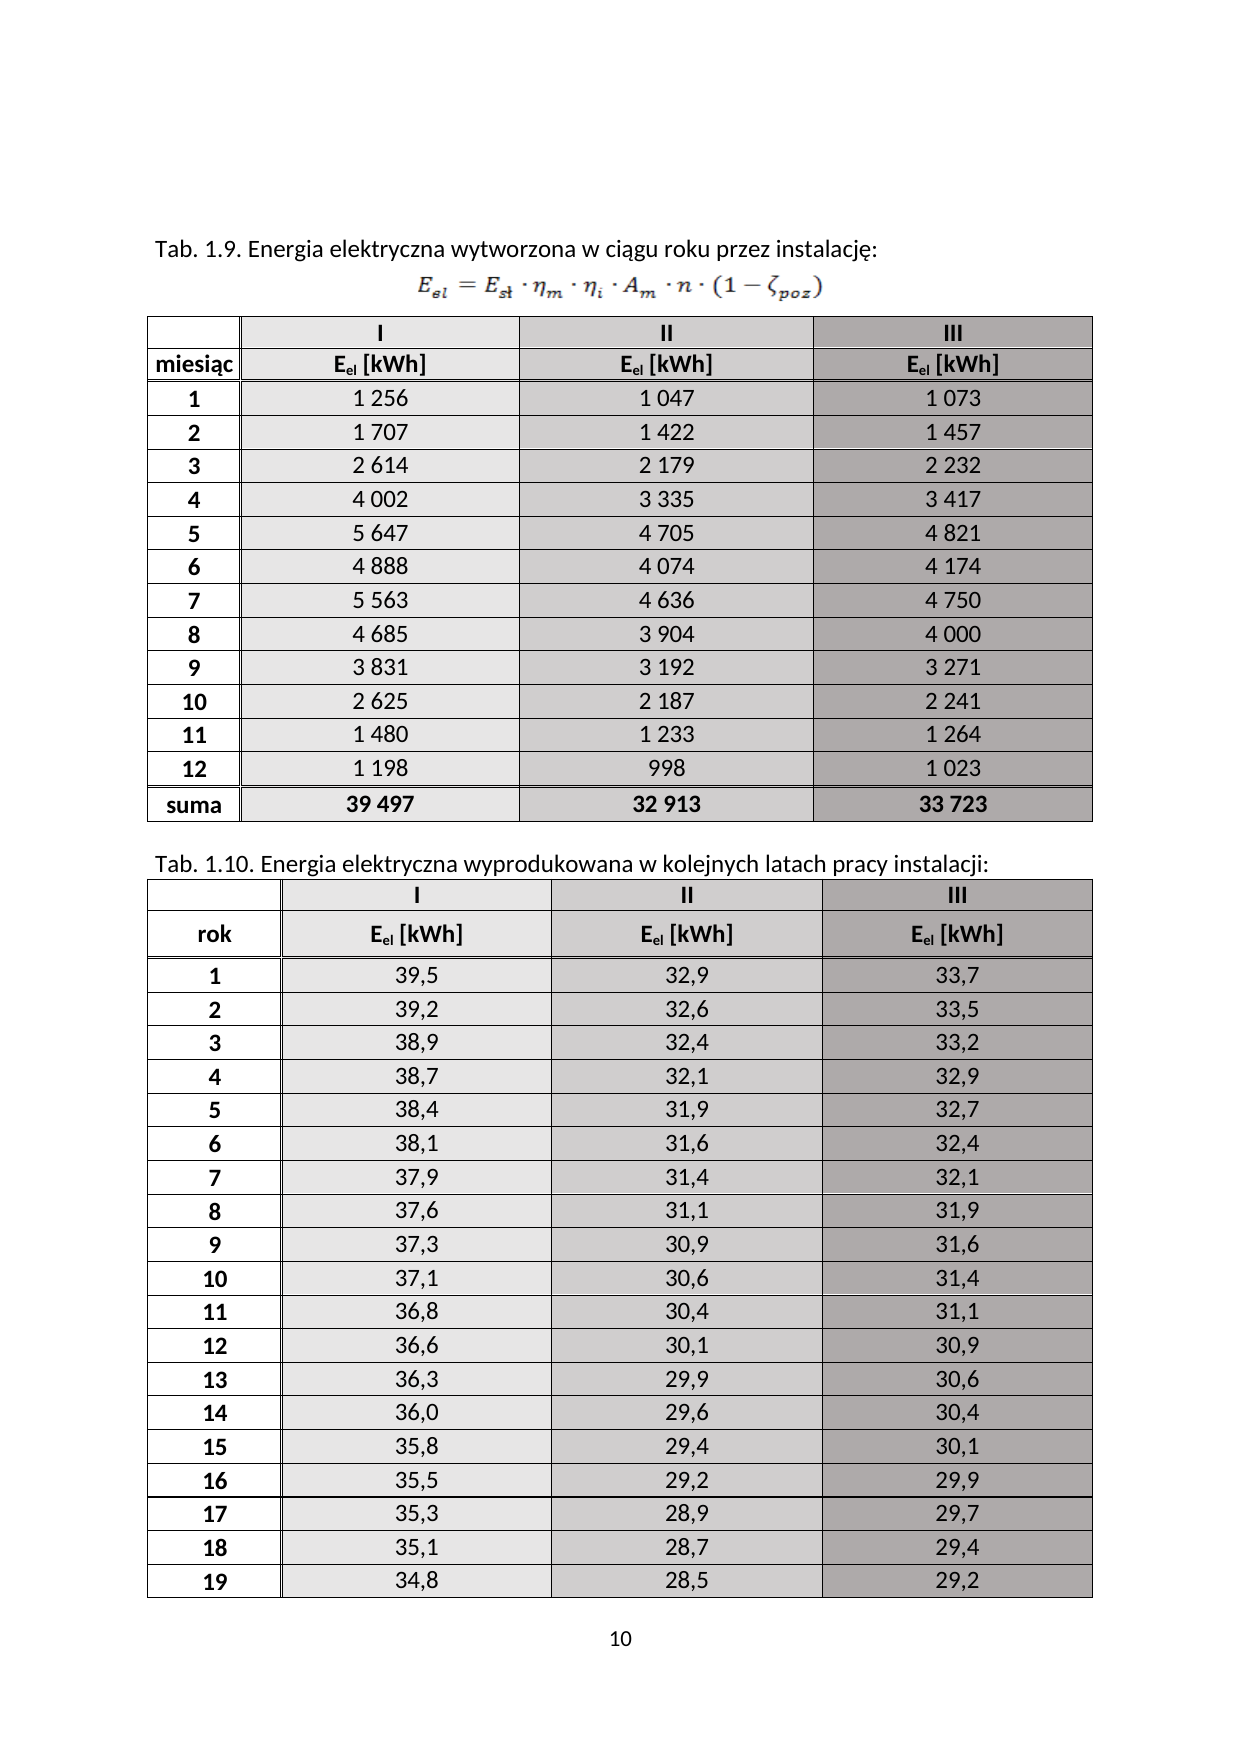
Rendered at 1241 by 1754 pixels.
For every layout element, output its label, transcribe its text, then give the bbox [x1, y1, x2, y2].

table_cell 14 [148, 1396, 280, 1429]
table_cell 16 [148, 1464, 280, 1496]
table_cell 5 647 [242, 517, 519, 549]
table_cell Eel [kWh] [552, 911, 822, 956]
table_cell 36,6 [283, 1329, 551, 1362]
table_cell 15 [148, 1430, 280, 1463]
table_cell 6 [148, 1127, 280, 1160]
table_cell 8 [148, 1195, 280, 1227]
table_cell 13 [148, 1363, 280, 1395]
table_cell 2 625 [242, 685, 519, 718]
table_cell 2 [148, 416, 239, 448]
table_cell III [823, 880, 1092, 910]
table_cell 31,9 [552, 1094, 822, 1126]
table_cell 4 636 [520, 584, 813, 617]
table_cell II [520, 317, 813, 347]
table_cell 1 707 [242, 416, 519, 448]
table_cell 37,6 [283, 1195, 551, 1227]
table_cell 10 [148, 1262, 280, 1294]
table_cell 4 [148, 483, 239, 516]
table_cell 6 [148, 550, 239, 583]
table_cell [148, 880, 280, 910]
table_cell 30,1 [823, 1430, 1092, 1463]
table_cell 12 [148, 1329, 280, 1362]
table_cell 18 [148, 1531, 280, 1564]
table_cell 31,6 [552, 1127, 822, 1160]
table_cell Eel [kWh] [823, 911, 1092, 956]
table_cell Eel [kWh] [242, 349, 519, 379]
table_cell 32,4 [552, 1026, 822, 1059]
table_cell 31,4 [552, 1161, 822, 1193]
table_cell 30,4 [823, 1396, 1092, 1429]
table_cell Tab. 1.10. Energia elektryczna wyprodukowana w kolejnych latach pracy instalacji: [148, 822, 1093, 878]
table_cell 36,3 [283, 1363, 551, 1395]
table_cell II [552, 880, 822, 910]
table_cell 1 233 [520, 719, 813, 751]
table_cell I [283, 880, 551, 910]
table_cell 1 023 [814, 752, 1092, 785]
table_cell 4 174 [814, 550, 1092, 583]
table_cell 34,8 [283, 1565, 551, 1597]
table_cell 4 705 [520, 517, 813, 549]
table_cell 31,1 [552, 1195, 822, 1227]
table_cell 32,9 [823, 1060, 1092, 1093]
table_cell 5 563 [242, 584, 519, 617]
table_cell 1 457 [814, 416, 1092, 448]
table_cell 31,1 [823, 1296, 1092, 1328]
table_cell 1 [148, 959, 280, 992]
table_cell 33,5 [823, 993, 1092, 1025]
table_cell 9 [148, 651, 239, 684]
table_cell 32,4 [823, 1127, 1092, 1160]
table_cell 39,5 [283, 959, 551, 992]
table_cell 35,3 [283, 1498, 551, 1530]
table_cell miesiąc [148, 349, 239, 379]
table_cell 38,7 [283, 1060, 551, 1093]
table_cell 36,0 [283, 1396, 551, 1429]
table_cell 10 [148, 685, 239, 718]
table_cell 2 179 [520, 450, 813, 482]
table_cell 1 198 [242, 752, 519, 785]
table_cell 35,8 [283, 1430, 551, 1463]
table_cell 29,6 [552, 1396, 822, 1429]
table_cell 7 [148, 584, 239, 617]
table_cell 3 335 [520, 483, 813, 516]
table_cell 29,2 [823, 1565, 1092, 1597]
table_cell 8 [148, 618, 239, 650]
table_cell 29,4 [552, 1430, 822, 1463]
table_cell 32,6 [552, 993, 822, 1025]
table_cell 32,1 [552, 1060, 822, 1093]
table_cell 31,4 [823, 1262, 1092, 1294]
table_cell 38,4 [283, 1094, 551, 1126]
table_cell 32,7 [823, 1094, 1092, 1126]
table_cell 1 480 [242, 719, 519, 751]
table_cell 4 002 [242, 483, 519, 516]
table_cell 1 264 [814, 719, 1092, 751]
table_cell 4 888 [242, 550, 519, 583]
table_cell 2 614 [242, 450, 519, 482]
table_cell 12 [148, 752, 239, 785]
table_cell I [242, 317, 519, 347]
table_cell 35,1 [283, 1531, 551, 1564]
table_cell 3 271 [814, 651, 1092, 684]
table_cell 32 913 [520, 788, 813, 821]
table_cell 4 821 [814, 517, 1092, 549]
table_cell 38,1 [283, 1127, 551, 1160]
table_cell 1 256 [242, 382, 519, 415]
table_cell [148, 308, 241, 316]
table_cell 30,4 [552, 1296, 822, 1328]
table_cell 1 073 [814, 382, 1092, 415]
table_cell 31,6 [823, 1228, 1092, 1261]
table_cell 37,1 [283, 1262, 551, 1294]
table_cell rok [148, 911, 280, 956]
table_cell 4 074 [520, 550, 813, 583]
table_cell Eel [kWh] [520, 349, 813, 379]
table_cell 29,7 [823, 1498, 1092, 1530]
table_cell 11 [148, 1296, 280, 1328]
table_cell 39 497 [242, 788, 519, 821]
table_cell 17 [148, 1498, 280, 1530]
table_cell [241, 308, 520, 316]
table_cell suma [148, 788, 239, 821]
table_cell 31,9 [823, 1195, 1092, 1227]
table_cell 33 723 [814, 788, 1092, 821]
table_cell 3 [148, 1026, 280, 1059]
table_cell 38,9 [283, 1026, 551, 1059]
table_cell 2 241 [814, 685, 1092, 718]
table_cell 32,1 [823, 1161, 1092, 1193]
table_cell 29,9 [823, 1464, 1092, 1496]
table_cell Eel [kWh] [814, 349, 1092, 379]
table_cell 29,4 [823, 1531, 1092, 1564]
table_cell 33,7 [823, 959, 1092, 992]
table_cell 33,2 [823, 1026, 1092, 1059]
table_cell 1 422 [520, 416, 813, 448]
table_cell 1 047 [520, 382, 813, 415]
table_cell 3 417 [814, 483, 1092, 516]
picture [417, 271, 823, 306]
table_cell 30,6 [552, 1262, 822, 1294]
table_cell [148, 148, 1093, 308]
table_cell 11 [148, 719, 239, 751]
table_cell 5 [148, 517, 239, 549]
table_cell 4 000 [814, 618, 1092, 650]
table_cell 4 [148, 1060, 280, 1093]
table_cell 7 [148, 1161, 280, 1193]
table_cell 3 192 [520, 651, 813, 684]
table_cell 28,5 [552, 1565, 822, 1597]
table_cell 29,2 [552, 1464, 822, 1496]
table_cell 28,9 [552, 1498, 822, 1530]
table_cell 30,6 [823, 1363, 1092, 1395]
table_cell 9 [148, 1228, 280, 1261]
table_cell 4 750 [814, 584, 1092, 617]
table_cell [148, 317, 239, 347]
table_cell 39,2 [283, 993, 551, 1025]
table_cell 2 187 [520, 685, 813, 718]
table_cell 29,9 [552, 1363, 822, 1395]
table_cell 36,8 [283, 1296, 551, 1328]
table_cell 30,1 [552, 1329, 822, 1362]
table_cell 3 [148, 450, 239, 482]
table_cell 30,9 [823, 1329, 1092, 1362]
table_cell Eel [kWh] [283, 911, 551, 956]
table_cell 3 831 [242, 651, 519, 684]
table_cell 3 904 [520, 618, 813, 650]
table_cell [814, 308, 1093, 316]
table_cell 1 [148, 382, 239, 415]
table_cell 5 [148, 1094, 280, 1126]
table_cell 19 [148, 1565, 280, 1597]
table_cell 37,9 [283, 1161, 551, 1193]
table_cell III [814, 317, 1092, 347]
table_cell 35,5 [283, 1464, 551, 1496]
table_cell 2 232 [814, 450, 1092, 482]
table_cell 37,3 [283, 1228, 551, 1261]
table_cell 28,7 [552, 1531, 822, 1564]
table_cell 998 [520, 752, 813, 785]
table_cell 32,9 [552, 959, 822, 992]
table_cell [520, 308, 813, 316]
table_cell 30,9 [552, 1228, 822, 1261]
table_cell 2 [148, 993, 280, 1025]
table_cell 4 685 [242, 618, 519, 650]
